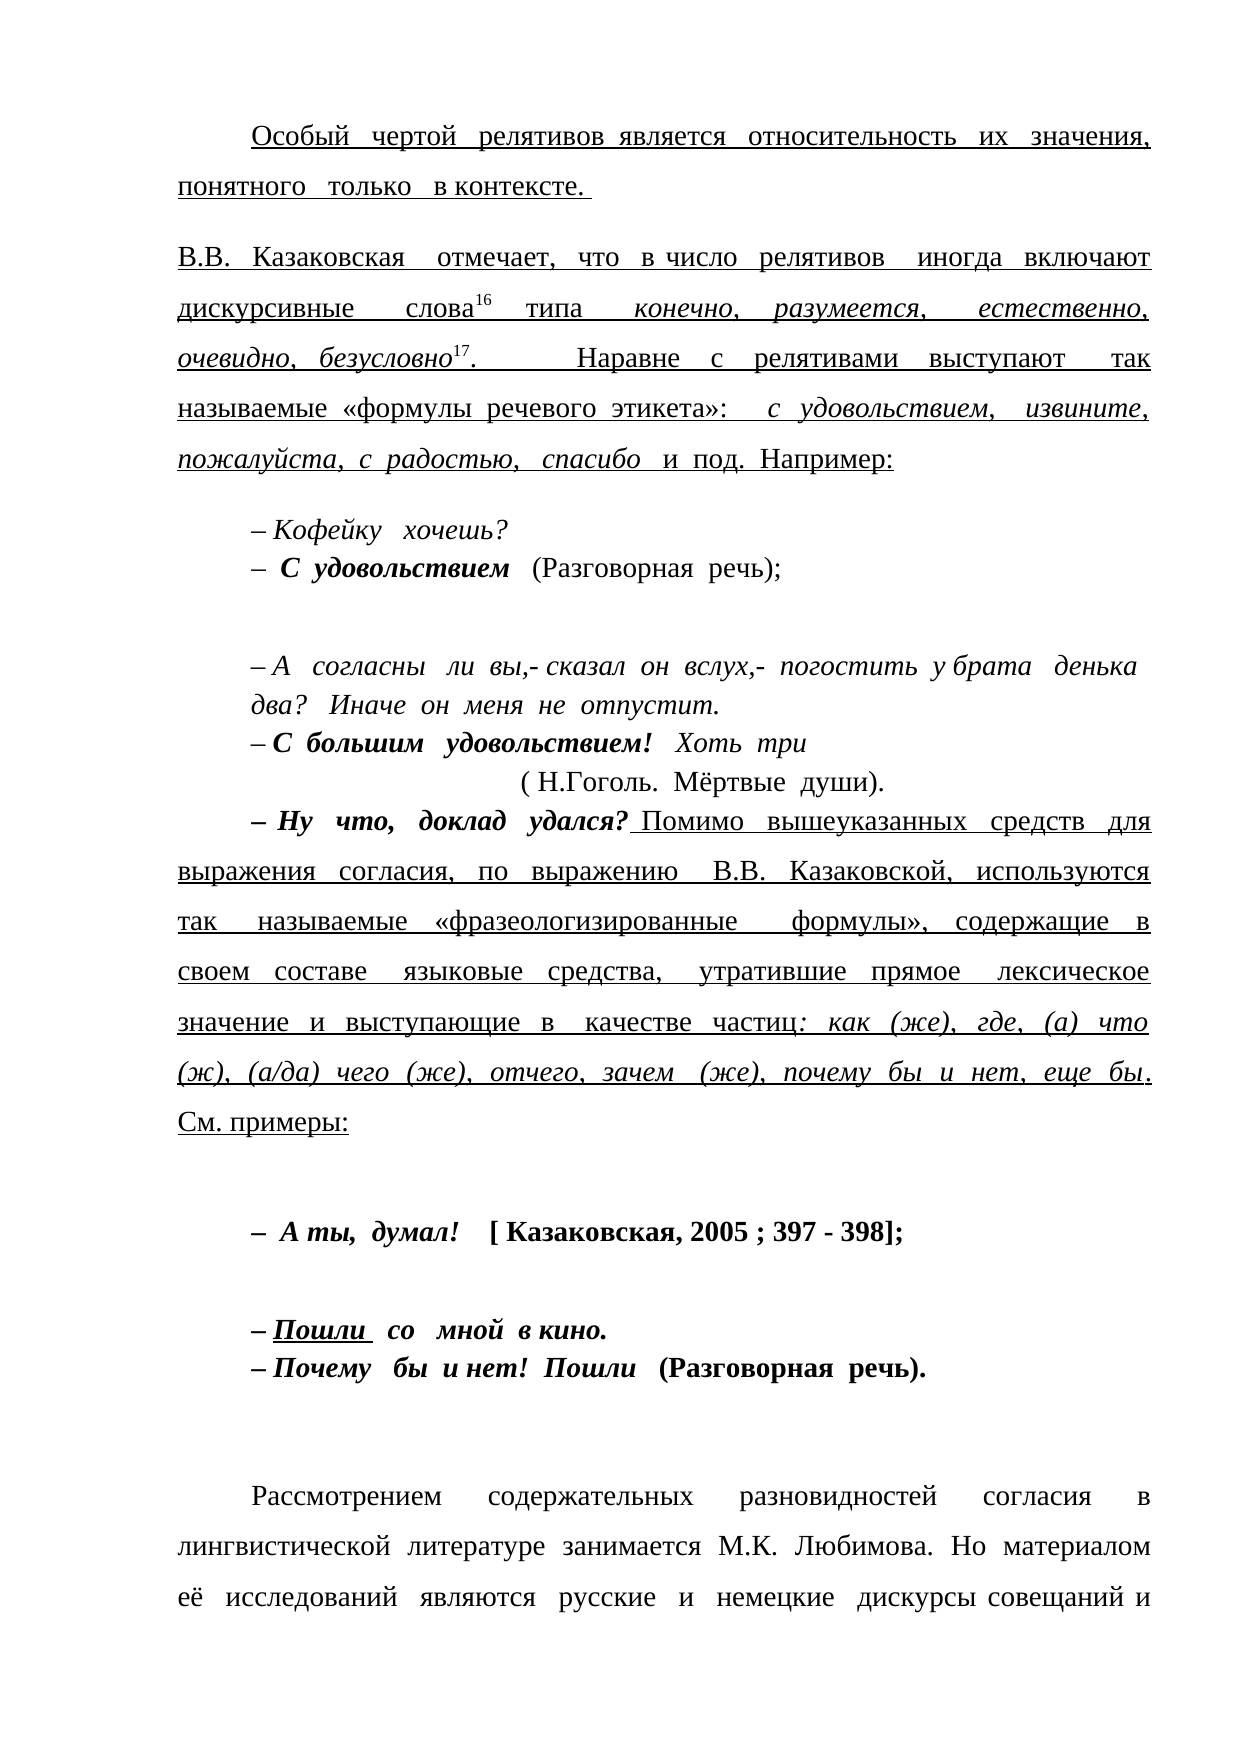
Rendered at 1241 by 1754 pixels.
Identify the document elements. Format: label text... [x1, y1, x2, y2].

text – Кофейку хочешь? [177, 512, 1152, 546]
text В.В. Казаковская отмечает, что в число релятивов иногда включают дискурсивные слова16 типа конечно, разумеется, естественно, очевидно, безусловно17. Наравне с релятивами выступают так называемые «формулы речевого этикета»: с удовольствием, извините, пожалуйста, с радостью, спасибо и под. Например: [177, 239, 1152, 269]
text – А ты, думал! [ Казаковская, 2005 ; 397 - 398]; [177, 1214, 1152, 1248]
text В.В. Казаковская отмечает, что в число релятивов иногда включают дискурсивные слова16 типа конечно, разумеется, естественно, очевидно, безусловно17. Наравне с релятивами выступают так называемые «формулы речевого этикета»: с удовольствием, извините, пожалуйста, с радостью, спасибо и под. Например: [177, 270, 1152, 474]
text – С большим удовольствием! Хоть три [251, 726, 1152, 759]
text – А согласны ли вы,- сказал он вслух,- погостить у брата денька два? Иначе он меня не отпустит. [251, 648, 1152, 721]
text – Ну что, доклад удался? Помимо вышеуказанных средств для выражения согласия, по выражению В.В. Казаковской, используются так называемые «фразеологизированные формулы», содержащие в своем составе языковые средства, утратившие прямое лексическое значение и выступающие в качестве частиц: как (же), где, (а) что (ж), (а/да) чего (же), отчего, зачем (же), почему бы и нет, еще бы. См. примеры: [177, 1084, 1152, 1138]
text – С удовольствием (Разговорная речь); [177, 551, 1152, 584]
text – Почему бы и нет! Пошли (Разговорная речь). [177, 1351, 1152, 1384]
text Особый чертой релятивов является относительность их значения, понятного только в контексте. [177, 118, 1152, 202]
text ( Н.Гоголь. Мёртвые души). [251, 764, 1152, 798]
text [177, 1478, 1152, 1612]
text – Ну что, доклад удался? Помимо вышеуказанных средств для выражения согласия, по выражению В.В. Казаковской, используются так называемые «фразеологизированные формулы», содержащие в своем составе языковые средства, утратившие прямое лексическое значение и выступающие в качестве частиц: как (же), где, (а) что (ж), (а/да) чего (же), отчего, зачем (же), почему бы и нет, еще бы. См. примеры: [177, 803, 1152, 1083]
text – Пошли со мной в кино. [177, 1312, 1152, 1346]
